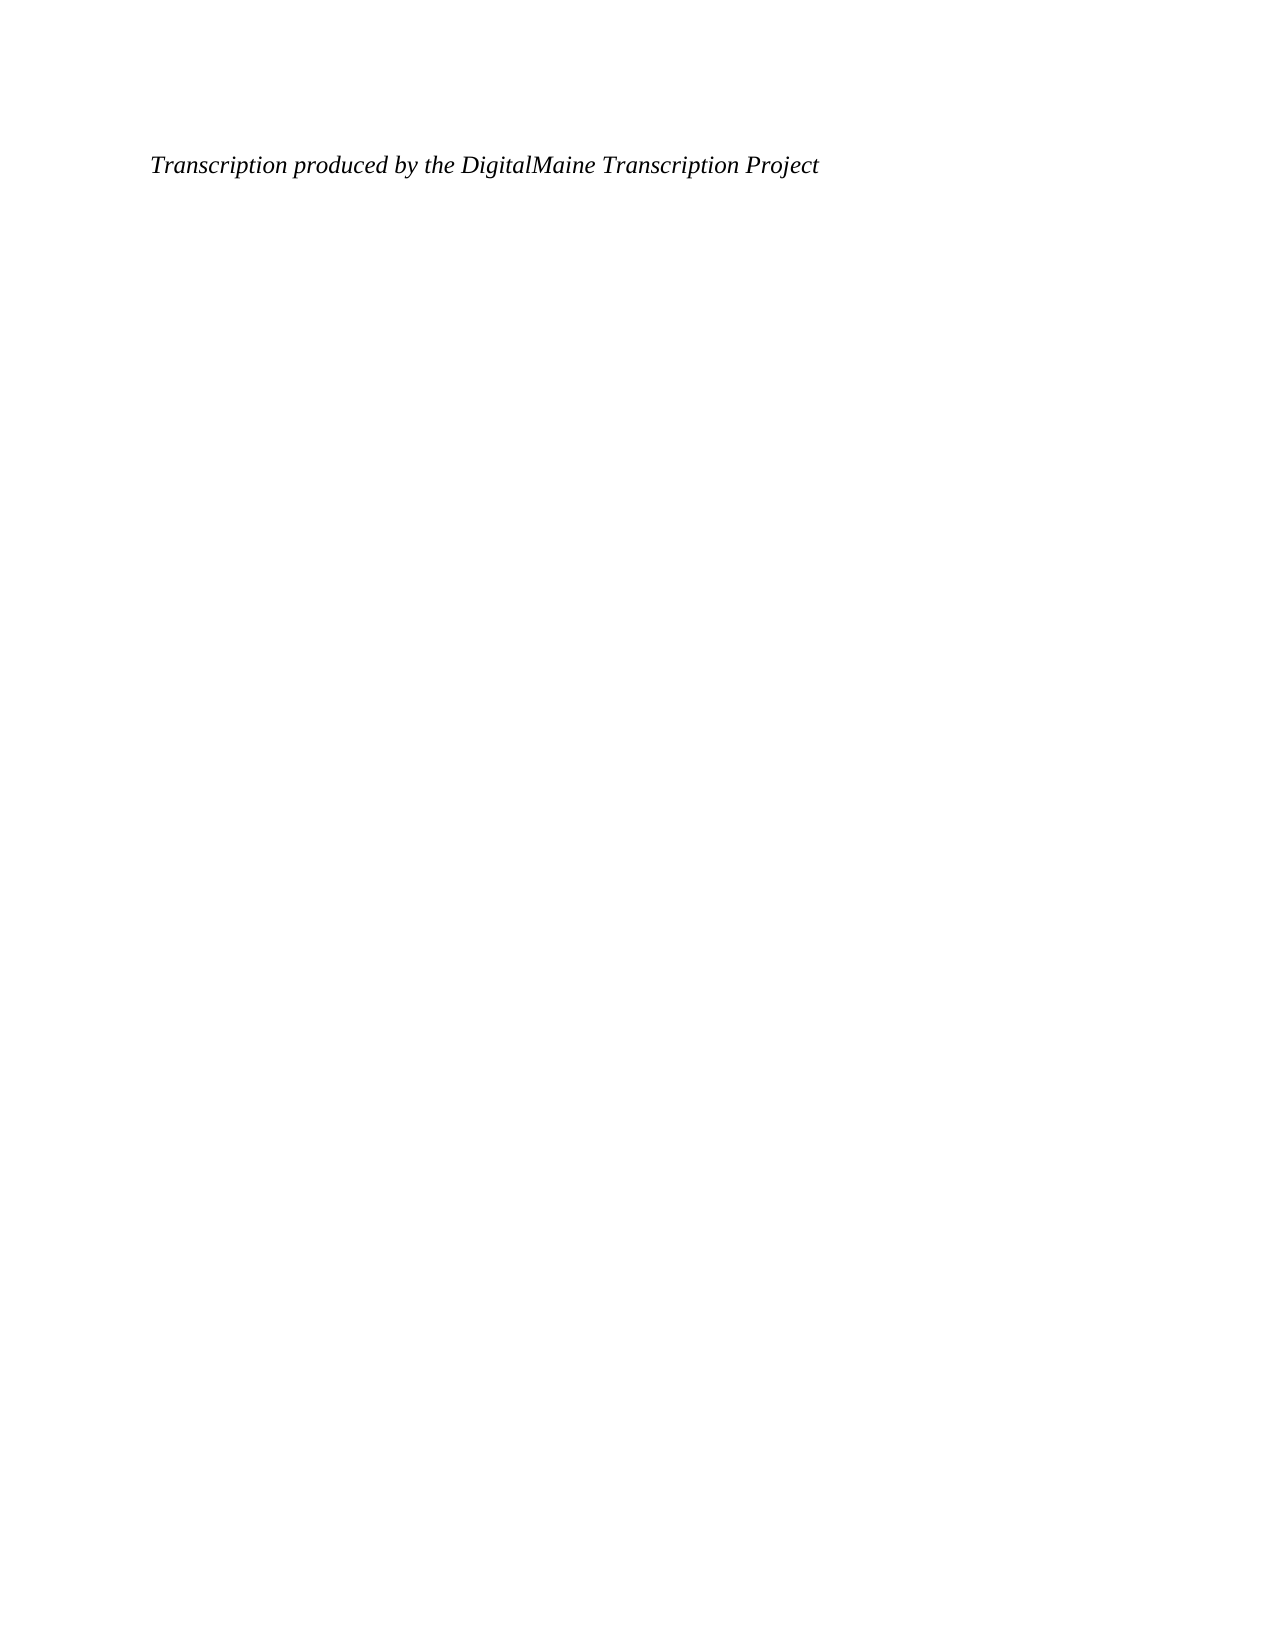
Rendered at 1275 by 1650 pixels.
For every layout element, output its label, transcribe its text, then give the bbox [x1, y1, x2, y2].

text Transcription produced by the DigitalMaine Transcription Project [150, 150, 1125, 179]
